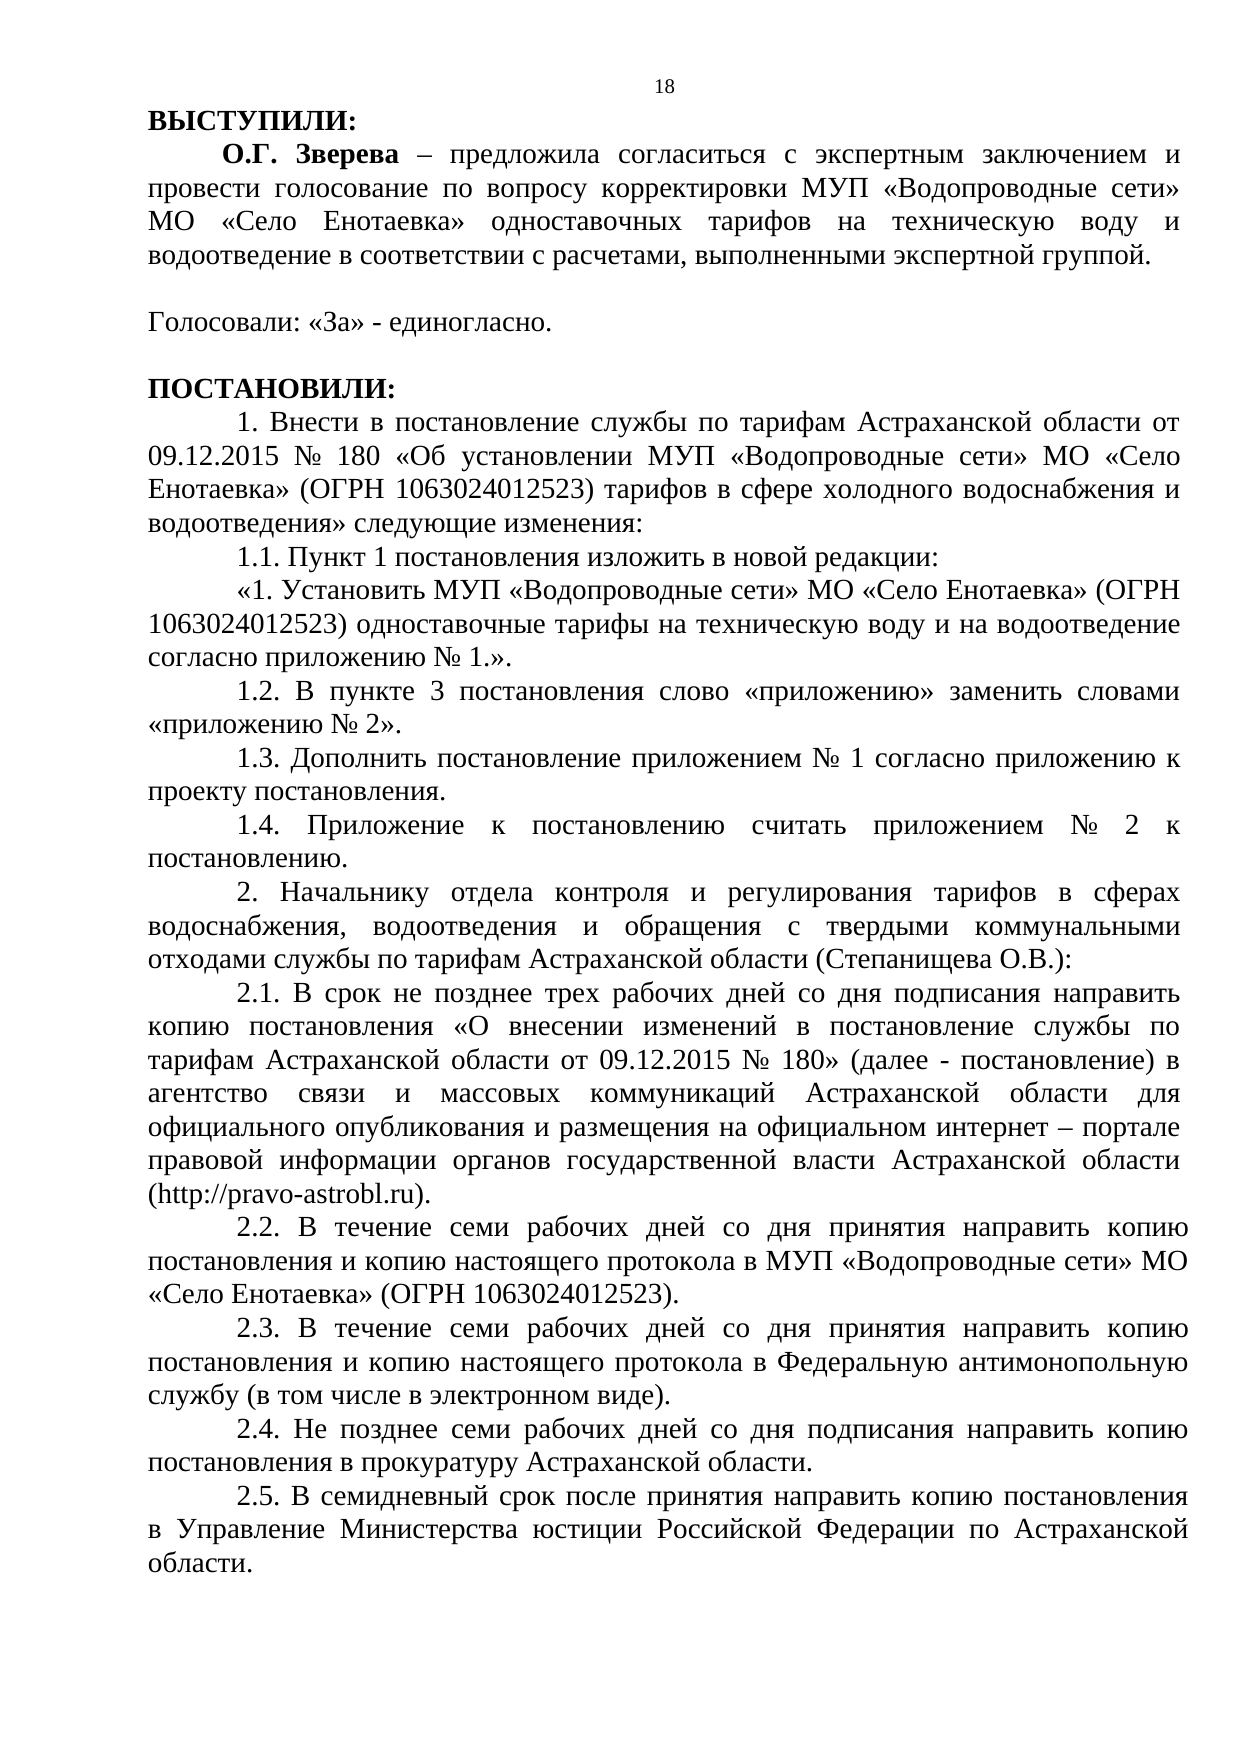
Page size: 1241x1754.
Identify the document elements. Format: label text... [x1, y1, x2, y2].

text 1.2. В пункте 3 постановления слово «приложению» заменить словами «приложению № 2». [148, 673, 1181, 740]
text 2.1. В срок не позднее трех рабочих дней со дня подписания направить копию постановления «О внесении изменений в постановление службы по тарифам Астраханской области от 09.12.2015 № 180» (далее - постановление) в агентство связи и массовых коммуникаций Астраханской области для официального опубликования и размещения на официальном интернет – портале правовой информации органов государственной власти Астраханской области (http://pravo-astrobl.ru). [148, 975, 1181, 1209]
text 2. Начальнику отдела контроля и регулирования тарифов в сферах водоснабжения, водоотведения и обращения с твердыми коммунальными отходами службы по тарифам Астраханской области (Степанищева О.В.): [148, 874, 1181, 975]
text 2.3. В течение семи рабочих дней со дня принятия направить копию постановления и копию настоящего протокола в Федеральную антимонопольную службу (в том числе в электронном виде). [148, 1310, 1189, 1411]
text О.Г. Зверева – предложила согласиться с экспертным заключением и провести голосование по вопросу корректировки МУП «Водопроводные сети» МО «Село Енотаевка» одноставочных тарифов на техническую воду и водоотведение в соответствии с расчетами, выполненными экспертной группой. [148, 136, 1181, 270]
text Голосовали: «За» - единогласно. [148, 304, 1181, 337]
text 2.4. Не позднее семи рабочих дней со дня подписания направить копию постановления в прокуратуру Астраханской области. [148, 1411, 1189, 1478]
text ПОСТАНОВИЛИ: [148, 371, 1181, 404]
text 1.3. Дополнить постановление приложением № 1 согласно приложению к проекту постановления. [148, 740, 1181, 807]
text 1.4. Приложение к постановлению считать приложением № 2 к постановлению. [148, 807, 1181, 874]
text 2.5. В семидневный срок после принятия направить копию постановления в Управление Министерства юстиции Российской Федерации по Астраханской области. [148, 1478, 1189, 1578]
text 1. Внести в постановление службы по тарифам Астраханской области от 09.12.2015 № 180 «Об установлении МУП «Водопроводные сети» МО «Село Енотаевка» (ОГРН 1063024012523) тарифов в сфере холодного водоснабжения и водоотведения» следующие изменения: [148, 404, 1181, 539]
text 1.1. Пункт 1 постановления изложить в новой редакции: [148, 539, 1181, 572]
text ВЫСТУПИЛИ: [148, 103, 1181, 136]
text «1. Установить МУП «Водопроводные сети» МО «Село Енотаевка» (ОГРН 1063024012523) одноставочные тарифы на техническую воду и на водоотведение согласно приложению № 1.». [148, 572, 1181, 673]
text 2.2. В течение семи рабочих дней со дня принятия направить копию постановления и копию настоящего протокола в МУП «Водопроводные сети» МО «Село Енотаевка» (ОГРН 1063024012523). [148, 1209, 1189, 1310]
